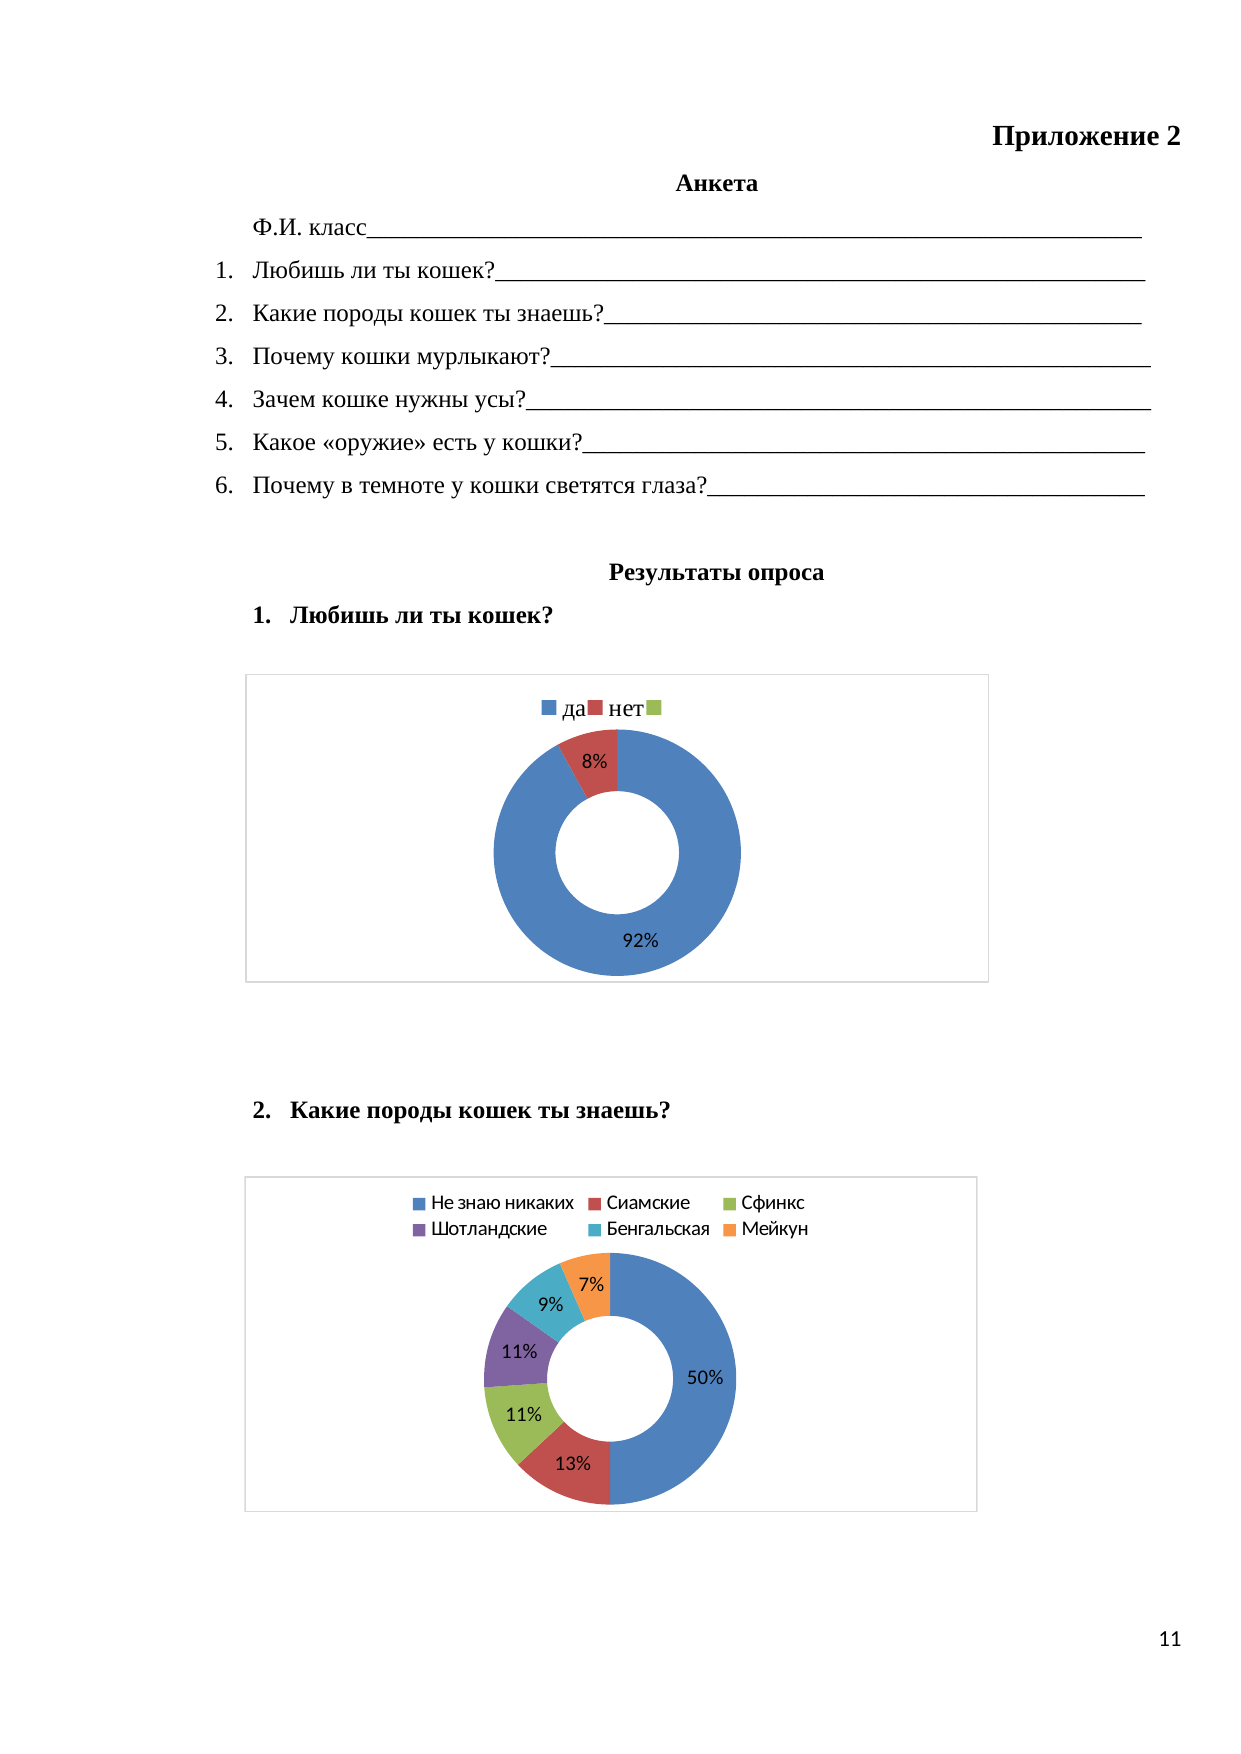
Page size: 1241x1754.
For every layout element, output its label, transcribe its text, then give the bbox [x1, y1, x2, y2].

list Ф.И. класс______________________________________________________________ [252, 212, 1181, 240]
list Зачем кошке нужны усы?__________________________________________________ [215, 384, 1181, 413]
list Почему кошки мурлыкают?________________________________________________ [215, 341, 1181, 370]
list Любишь ли ты кошек?____________________________________________________ [215, 255, 1181, 283]
list Почему в темноте у кошки светятся глаза?___________________________________ [215, 470, 1181, 499]
list Любишь ли ты кошек? [252, 600, 1181, 628]
list Результаты опроса [252, 557, 1181, 585]
list Анкета [252, 168, 1181, 197]
list Приложение 2 [252, 118, 1181, 152]
list Какие породы кошек ты знаешь?___________________________________________ [215, 298, 1181, 327]
list Какое «оружие» есть у кошки?_____________________________________________ [215, 427, 1181, 456]
list Какие породы кошек ты знаешь? [252, 1096, 1181, 1124]
